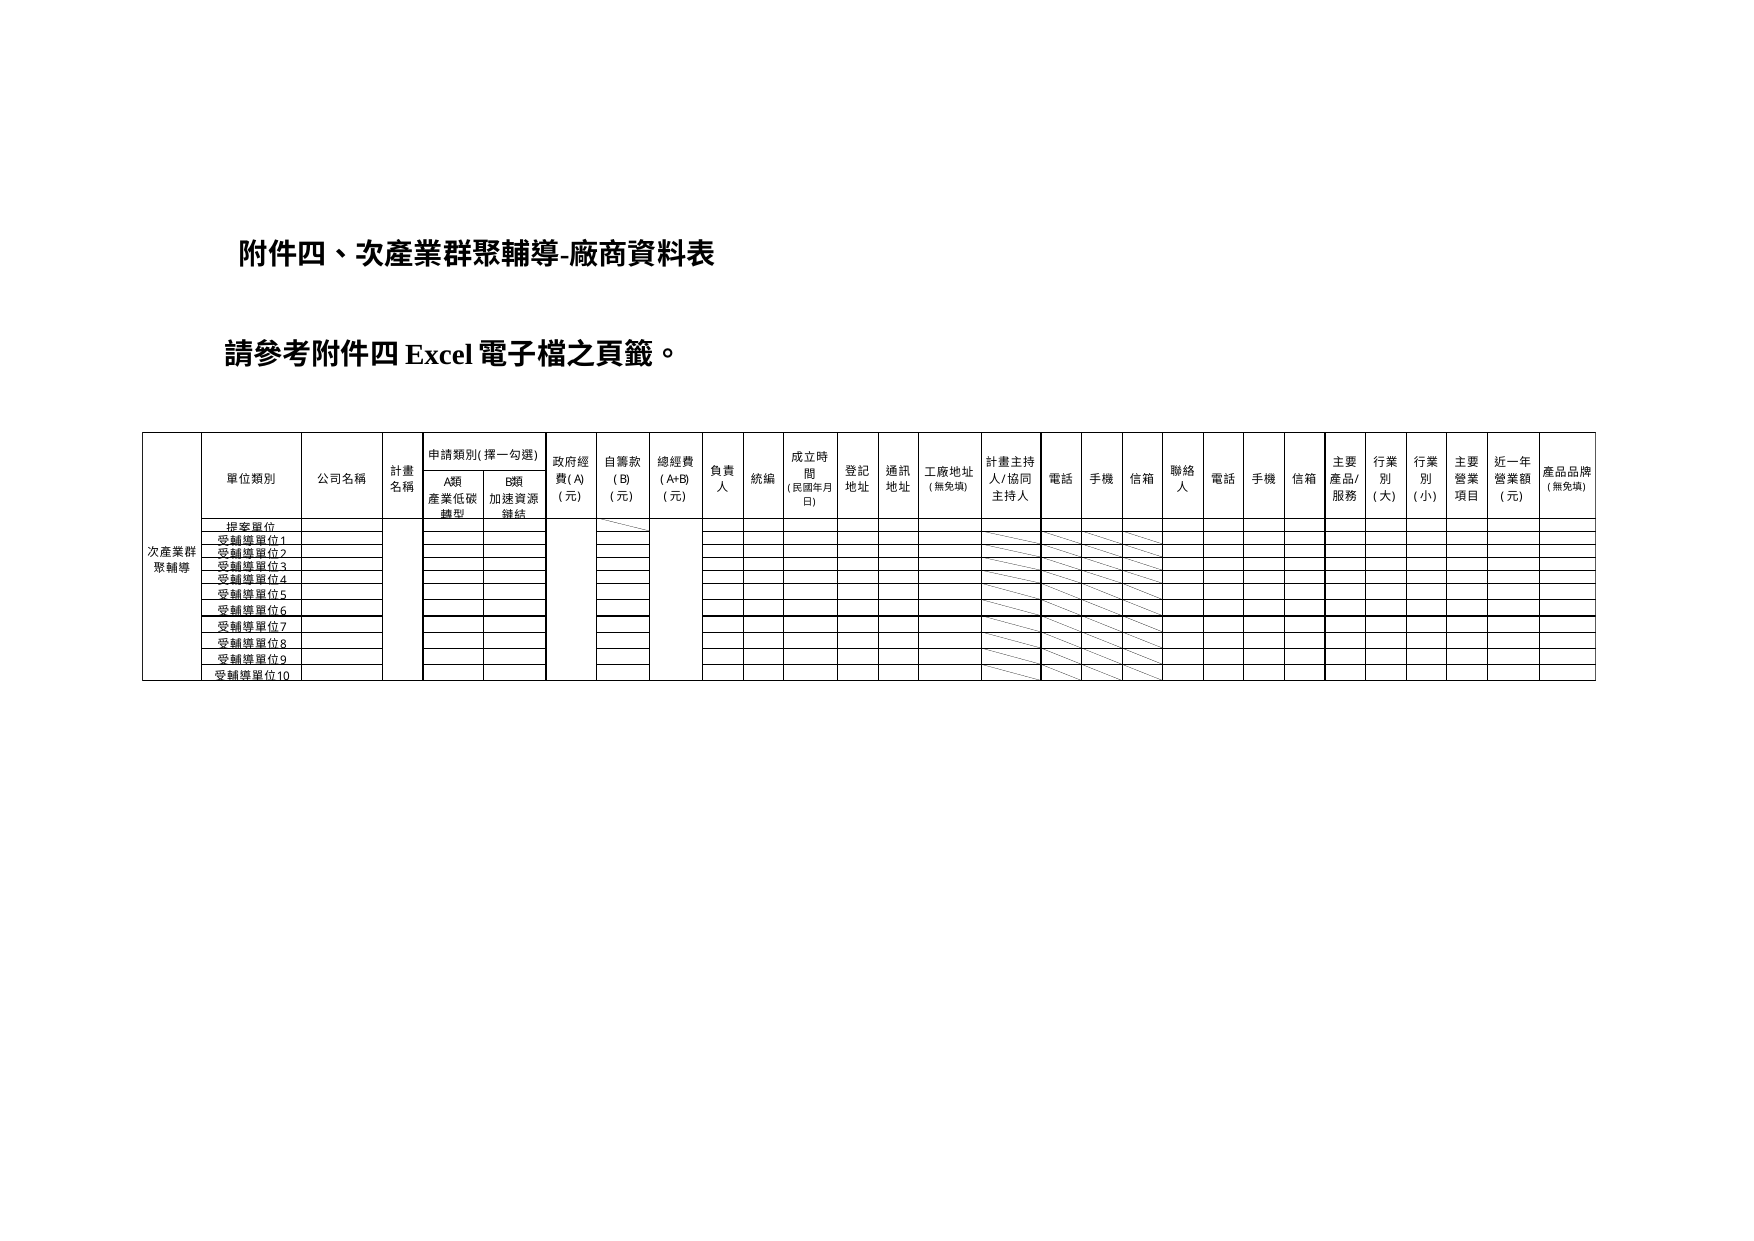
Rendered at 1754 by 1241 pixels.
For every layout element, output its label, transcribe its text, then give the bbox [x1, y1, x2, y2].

list 附件四、次產業群聚輔導-廠商資料表 [224, 214, 1604, 289]
list 請參考附件四Excel電子檔之頁籤。 [224, 314, 1604, 389]
